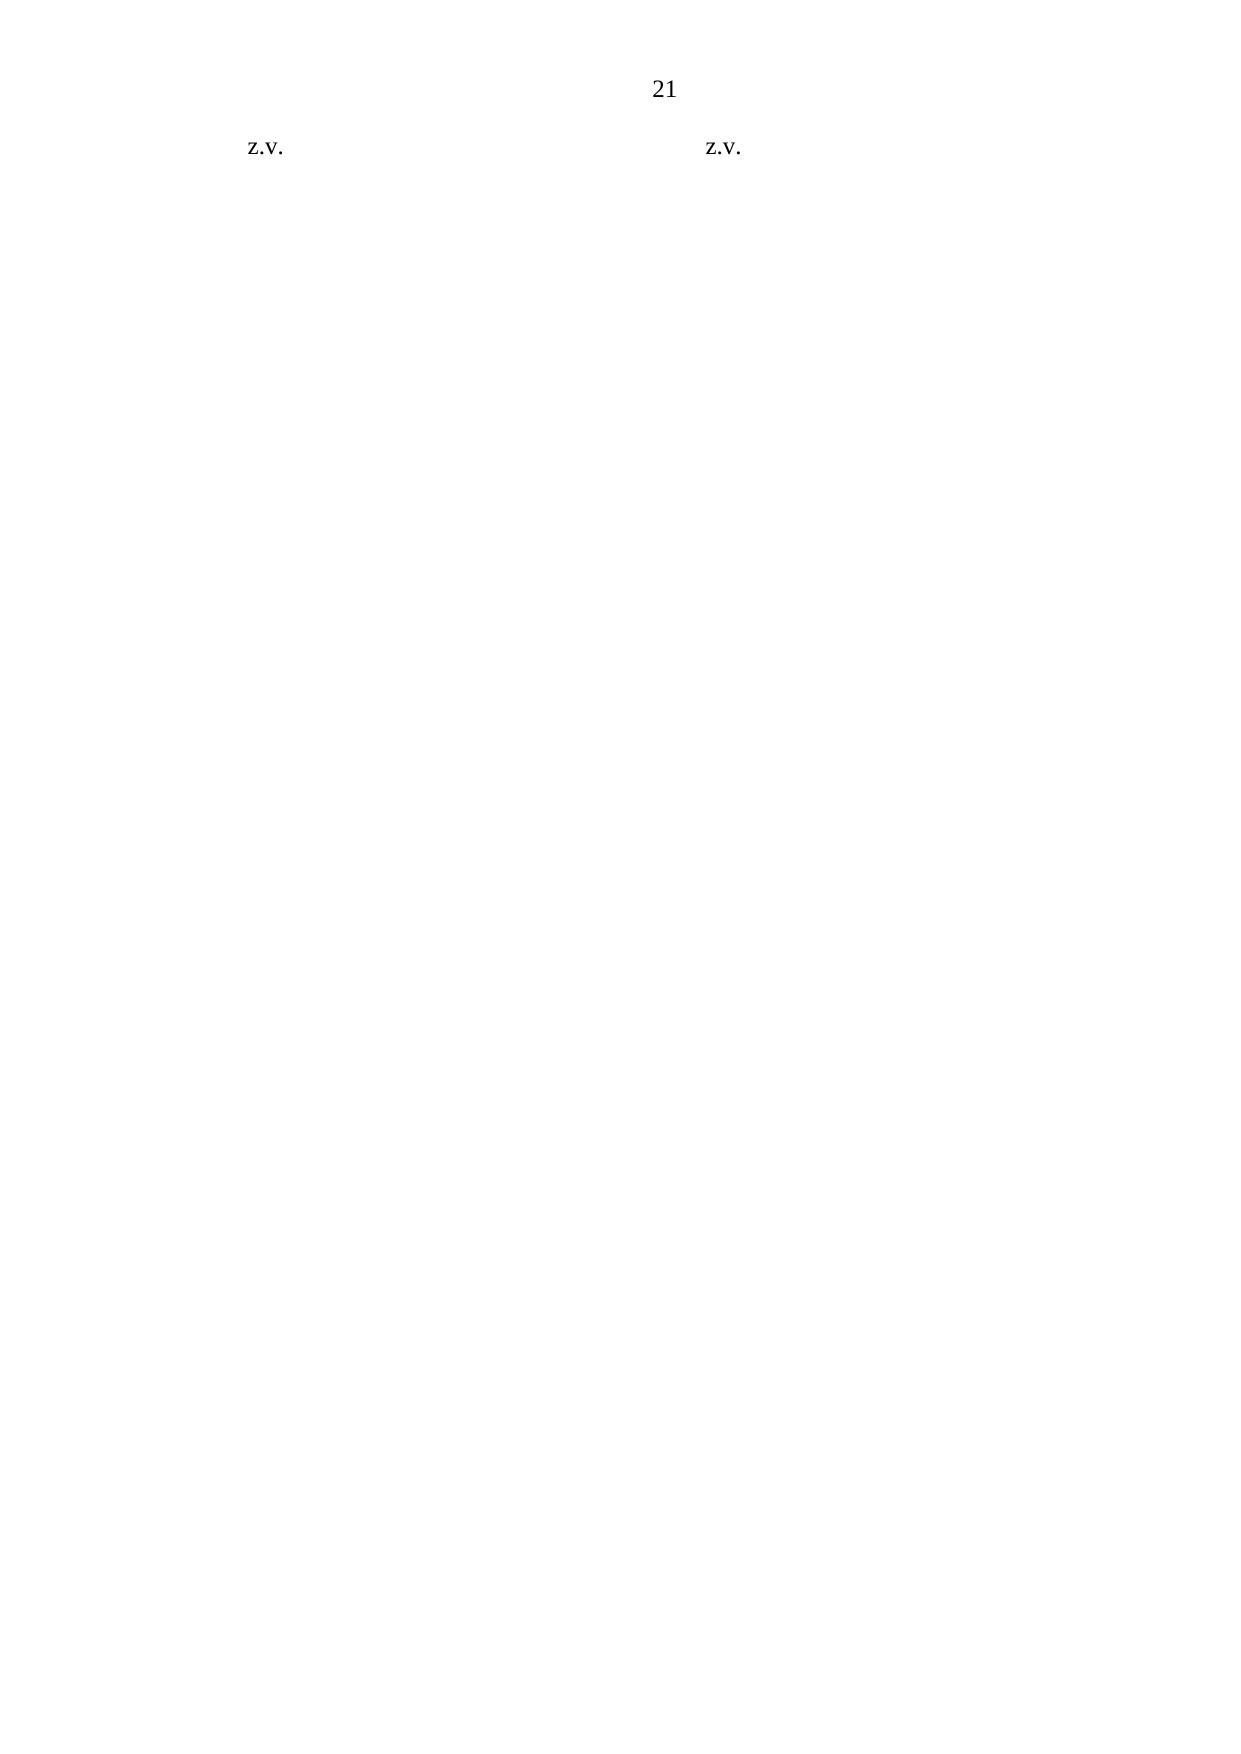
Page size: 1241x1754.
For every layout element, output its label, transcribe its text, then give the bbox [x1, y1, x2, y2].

table_cell z.v. [177, 131, 635, 166]
table_cell z.v. [635, 131, 1107, 166]
